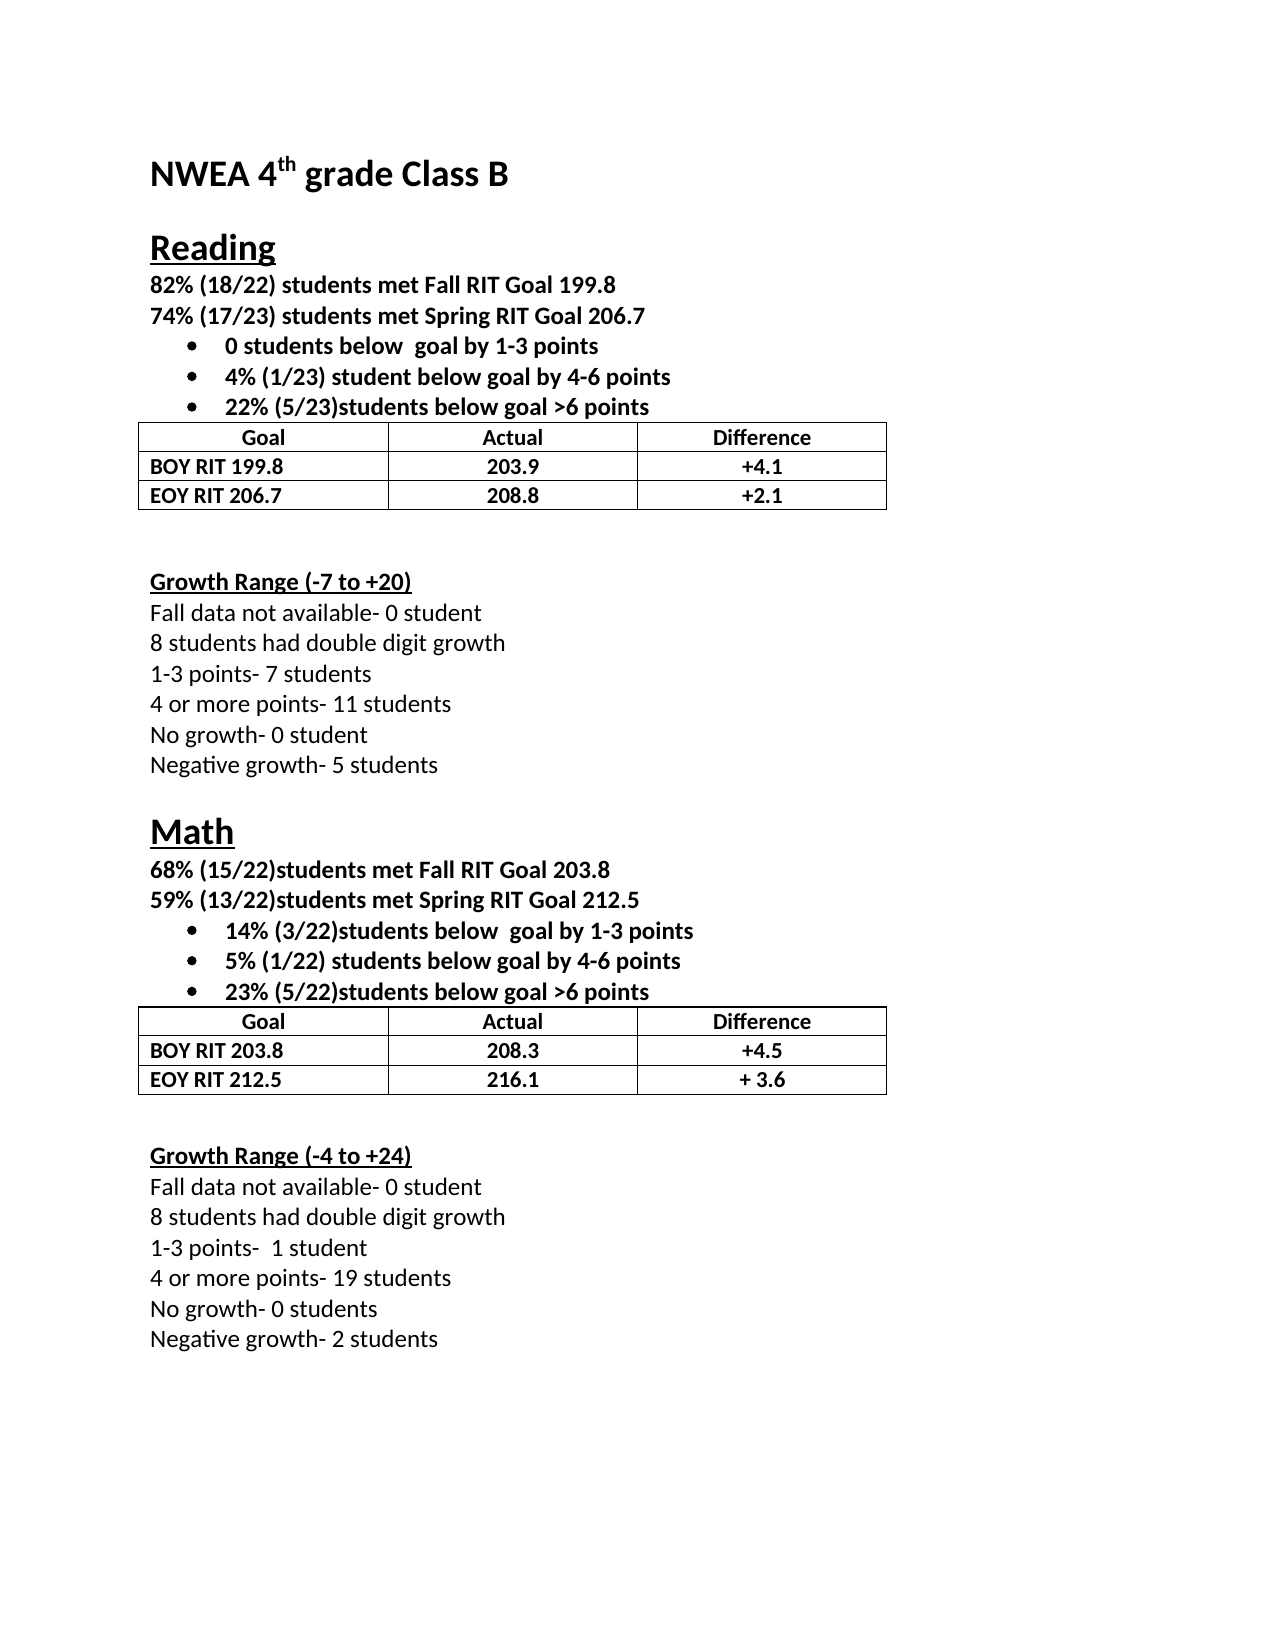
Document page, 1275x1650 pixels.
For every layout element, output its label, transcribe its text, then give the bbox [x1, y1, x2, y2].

list 5% (1/22) students below goal by 4-6 points [187, 945, 1125, 976]
text 8 students had double digit growth [150, 1201, 1125, 1232]
text 74% (17/23) students met Spring RIT Goal 206.7 [150, 300, 1125, 330]
table_header Difference [638, 1008, 886, 1035]
table_header Actual [389, 1008, 637, 1035]
table_cell EOY RIT 212.5 [139, 1066, 388, 1093]
text Negative growth- 5 students [150, 749, 1125, 780]
text NWEA 4th grade Class B [150, 150, 1125, 196]
table_header Goal [139, 1008, 388, 1035]
list 14% (3/22)students below goal by 1-3 points [187, 915, 1125, 945]
table_cell 208.3 [389, 1036, 637, 1064]
text 82% (18/22) students met Fall RIT Goal 199.8 [150, 269, 1125, 300]
list 23% (5/22)students below goal >6 points [187, 976, 1125, 1006]
text Negative growth- 2 students [150, 1323, 1125, 1354]
text No growth- 0 students [150, 1293, 1125, 1323]
table_cell 203.9 [389, 452, 637, 480]
table_cell EOY RIT 206.7 [139, 481, 388, 509]
text Fall data not available- 0 student [150, 597, 1125, 627]
text Math [150, 808, 1125, 854]
list 22% (5/23)students below goal >6 points [187, 391, 1125, 422]
text Growth Range (-4 to +24) [150, 1140, 1125, 1171]
table_cell BOY RIT 199.8 [139, 452, 388, 480]
table_header Actual [389, 423, 637, 451]
text 68% (15/22)students met Fall RIT Goal 203.8 [150, 854, 1125, 884]
table_cell 216.1 [389, 1066, 637, 1093]
table_cell 208.8 [389, 481, 637, 509]
text 8 students had double digit growth [150, 627, 1125, 658]
table_cell +4.1 [638, 452, 886, 480]
text Growth Range (-7 to +20) [150, 566, 1125, 597]
text 4 or more points- 19 students [150, 1262, 1125, 1293]
table_header Difference [638, 423, 886, 451]
table_cell BOY RIT 203.8 [139, 1036, 388, 1064]
text 1-3 points- 7 students [150, 658, 1125, 688]
list 4% (1/23) student below goal by 4-6 points [187, 361, 1125, 391]
list 0 students below goal by 1-3 points [187, 330, 1125, 361]
table_header Goal [139, 423, 388, 451]
text 1-3 points- 1 student [150, 1232, 1125, 1262]
text Fall data not available- 0 student [150, 1171, 1125, 1201]
table_cell + 3.6 [638, 1066, 886, 1093]
table_cell +4.5 [638, 1036, 886, 1064]
text 4 or more points- 11 students [150, 688, 1125, 719]
text 59% (13/22)students met Spring RIT Goal 212.5 [150, 884, 1125, 915]
text Reading [150, 223, 1125, 269]
text No growth- 0 student [150, 719, 1125, 749]
table_cell +2.1 [638, 481, 886, 509]
